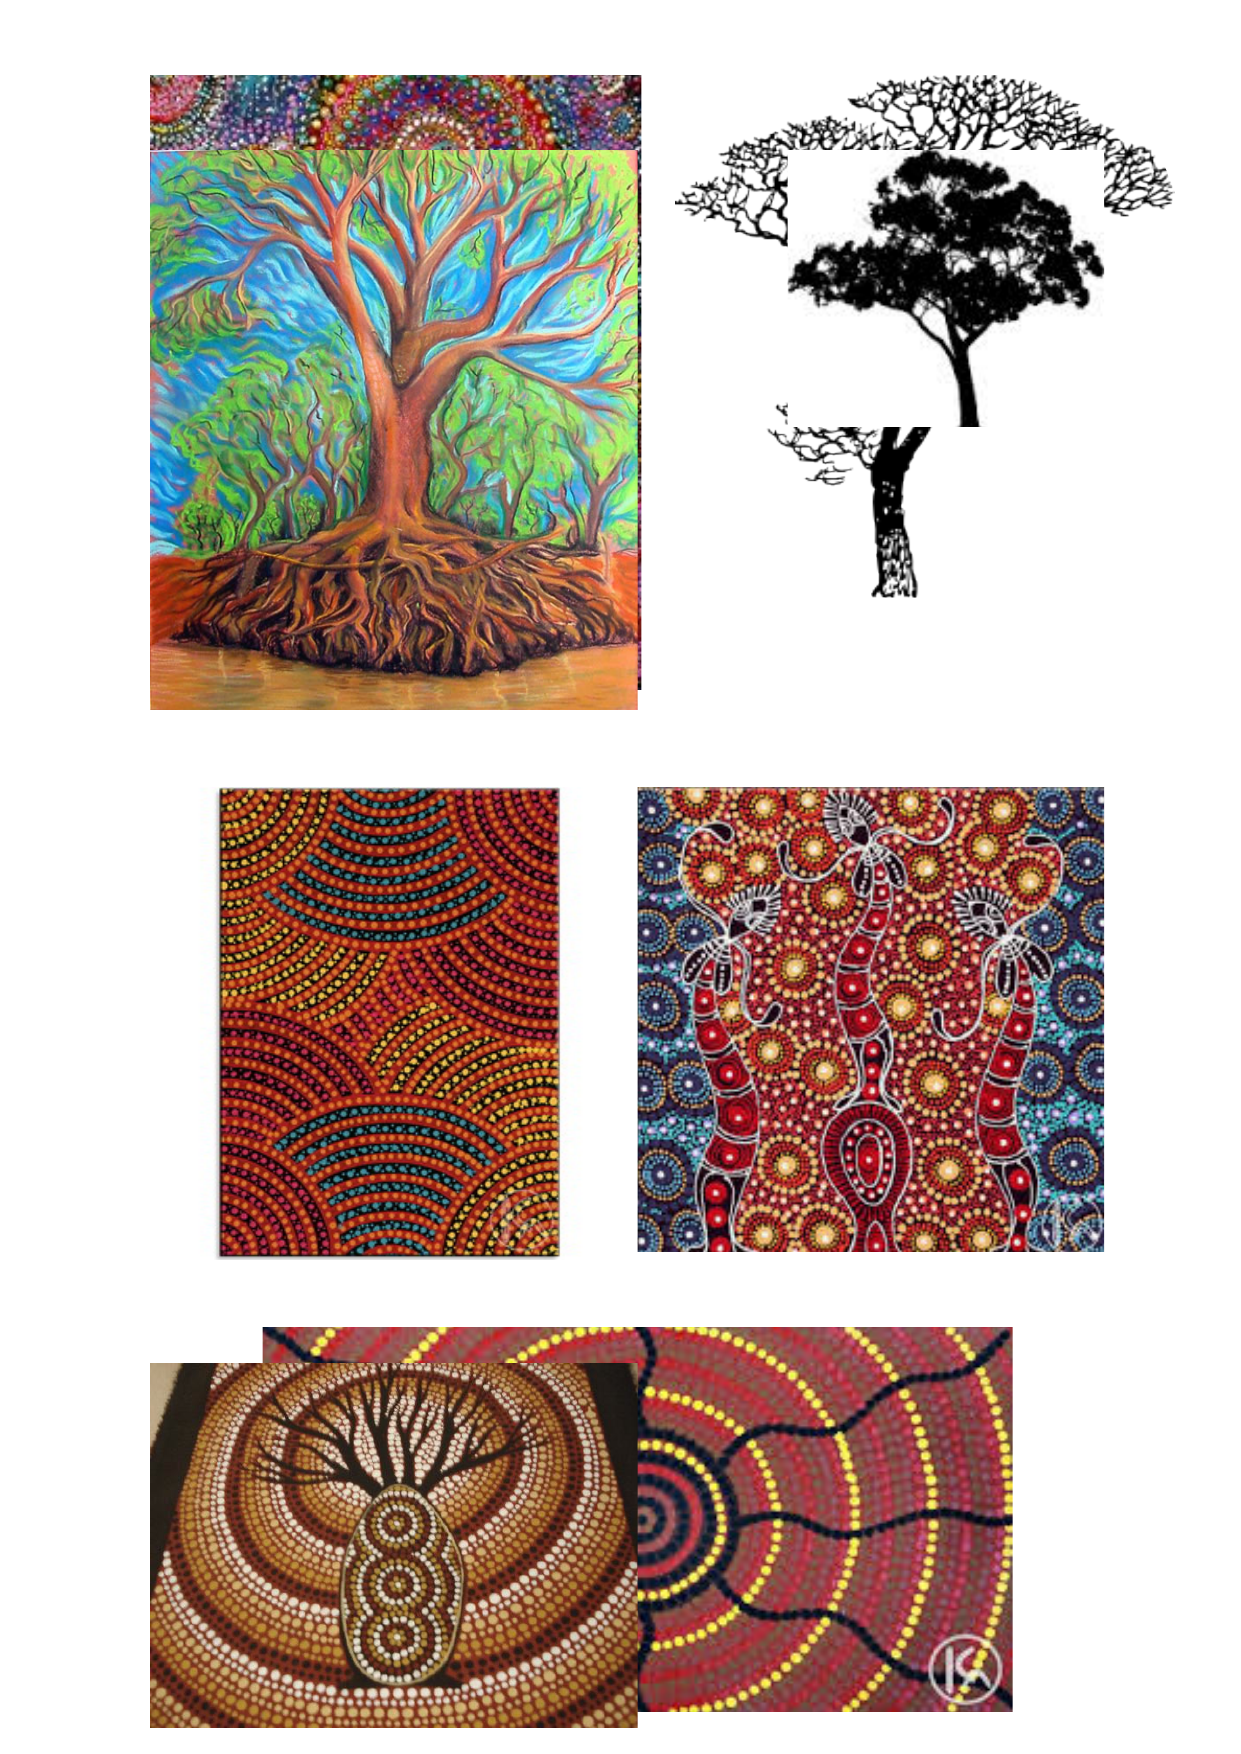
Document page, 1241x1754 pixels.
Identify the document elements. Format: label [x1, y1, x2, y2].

picture [675, 75, 1175, 595]
picture [150, 1327, 1013, 1727]
picture [637, 787, 1105, 1248]
picture [150, 787, 625, 1258]
picture [150, 75, 642, 709]
